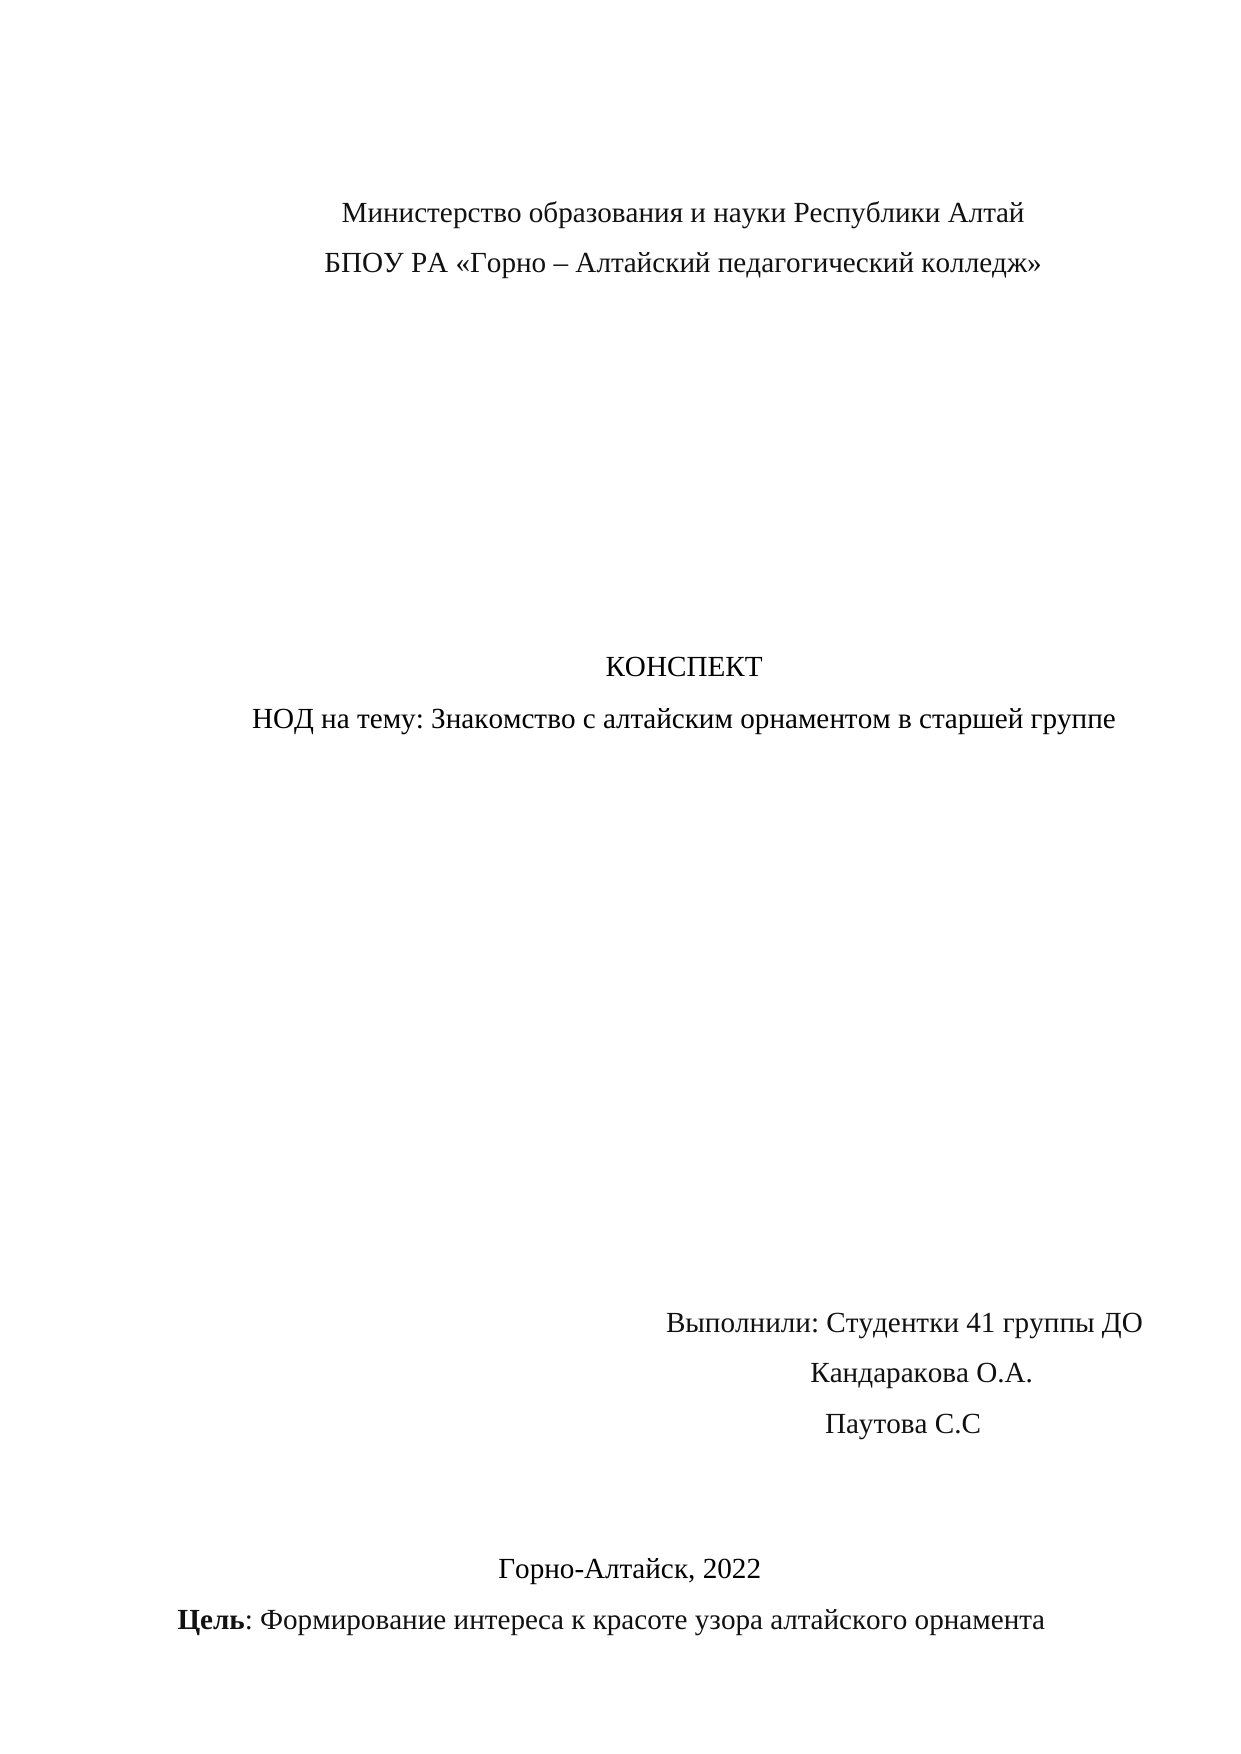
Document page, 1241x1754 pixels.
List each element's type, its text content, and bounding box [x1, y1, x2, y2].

text Паутова С.С [177, 1406, 1152, 1439]
text НОД на тему: Знакомство с алтайским орнаментом в старшей группе [192, 701, 1136, 735]
text Горно-Алтайск, 2022 [177, 1552, 1136, 1585]
text КОНСПЕКТ [192, 649, 1136, 683]
text Цель: Формирование интереса к красоте узора алтайского орнамента [177, 1602, 1152, 1635]
text БПОУ РА «Горно – Алтайский педагогический колледж» [177, 246, 1152, 279]
text Выполнили: Студентки 41 группы ДО [177, 1305, 1152, 1339]
text Министерство образования и науки Республики Алтай [177, 195, 1152, 229]
text Кандаракова О.А. [177, 1356, 1152, 1389]
